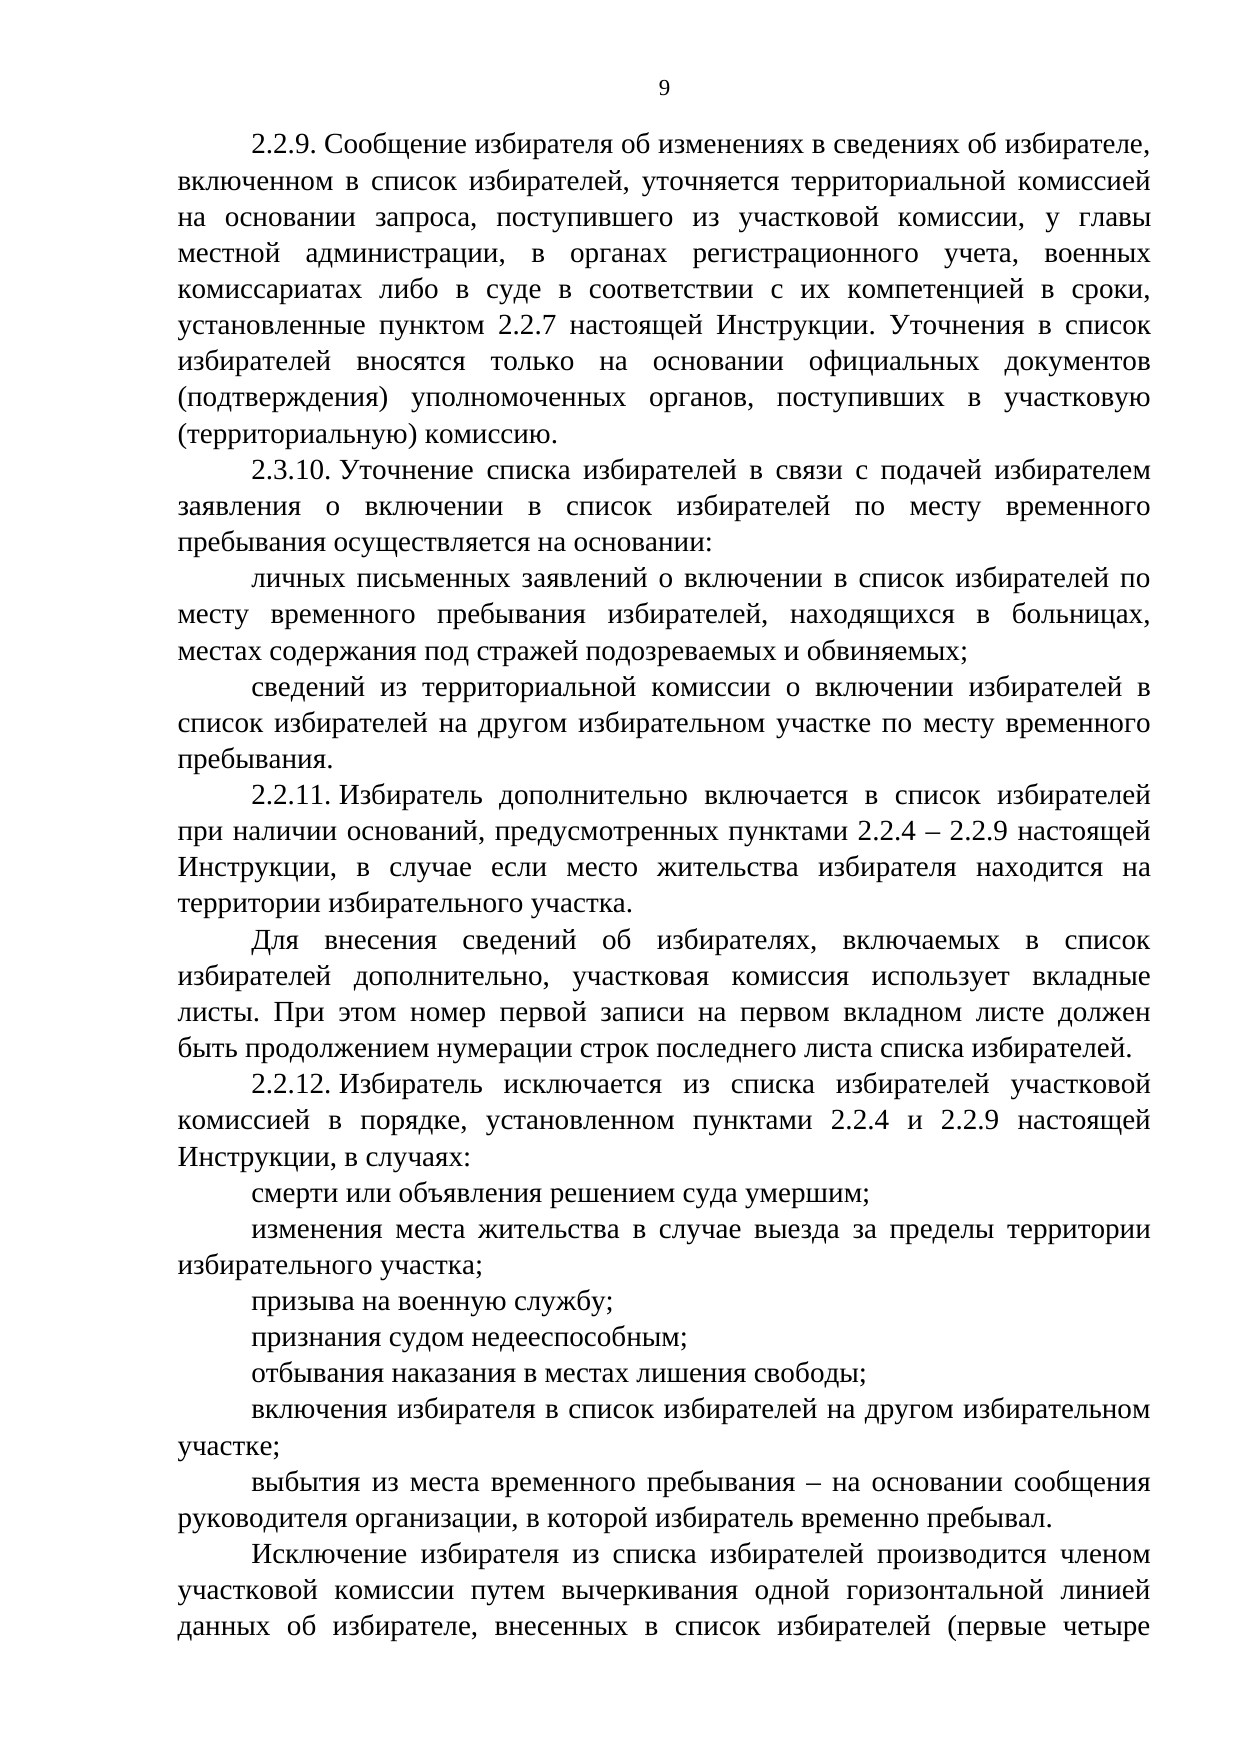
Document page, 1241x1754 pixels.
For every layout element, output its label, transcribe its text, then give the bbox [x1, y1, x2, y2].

text 2.3.10. Уточнение списка избирателей в связи с подачей избирателем заявления о включении в список избирателей по месту временного пребывания осуществляется на основании: [177, 452, 1152, 558]
text смерти или объявления решением суда умершим; [177, 1175, 1152, 1208]
text изменения места жительства в случае выезда за пределы территории избирательного участка; [177, 1211, 1152, 1281]
text признания судом недееспособным; [177, 1319, 1152, 1353]
text 2.2.11. Избиратель дополнительно включается в список избирателей при наличии оснований, предусмотренных пунктами 2.2.4 – 2.2.9 настоящей Инструкции, в случае если место жительства избирателя находится на территории избирательного участка. [177, 777, 1152, 919]
text сведений из территориальной комиссии о включении избирателей в список избирателей на другом избирательном участке по месту временного пребывания. [177, 669, 1152, 774]
text призыва на военную службу; [177, 1283, 1152, 1317]
text личных письменных заявлений о включении в список избирателей по месту временного пребывания избирателей, находящихся в больницах, местах содержания под стражей подозреваемых и обвиняемых; [177, 560, 1152, 666]
text 2.2.9. Сообщение избирателя об изменениях в сведениях об избирателе, включенном в список избирателей, уточняется территориальной комиссией на основании запроса, поступившего из участковой комиссии, у главы местной администрации, в органах регистрационного учета, военных комиссариатах либо в суде в соответствии с их компетенцией в сроки, установленные пунктом 2.2.7 настоящей Инструкции. Уточнения в список избирателей вносятся только на основании официальных документов (подтверждения) уполномоченных органов, поступивших в участковую (территориальную) комиссию. [177, 127, 1152, 449]
text выбытия из места временного пребывания – на основании сообщения руководителя организации, в которой избиратель временно пребывал. [177, 1464, 1152, 1534]
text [177, 1536, 1152, 1642]
text отбывания наказания в местах лишения свободы; [177, 1356, 1152, 1389]
text 2.2.12. Избиратель исключается из списка избирателей участковой комиссией в порядке, установленном пунктами 2.2.4 и 2.2.9 настоящей Инструкции, в случаях: [177, 1066, 1152, 1172]
text включения избирателя в список избирателей на другом избирательном участке; [177, 1392, 1152, 1461]
text Для внесения сведений об избирателях, включаемых в список избирателей дополнительно, участковая комиссия использует вкладные листы. При этом номер первой записи на первом вкладном листе должен быть продолжением нумерации строк последнего листа списка избирателей. [177, 922, 1152, 1064]
